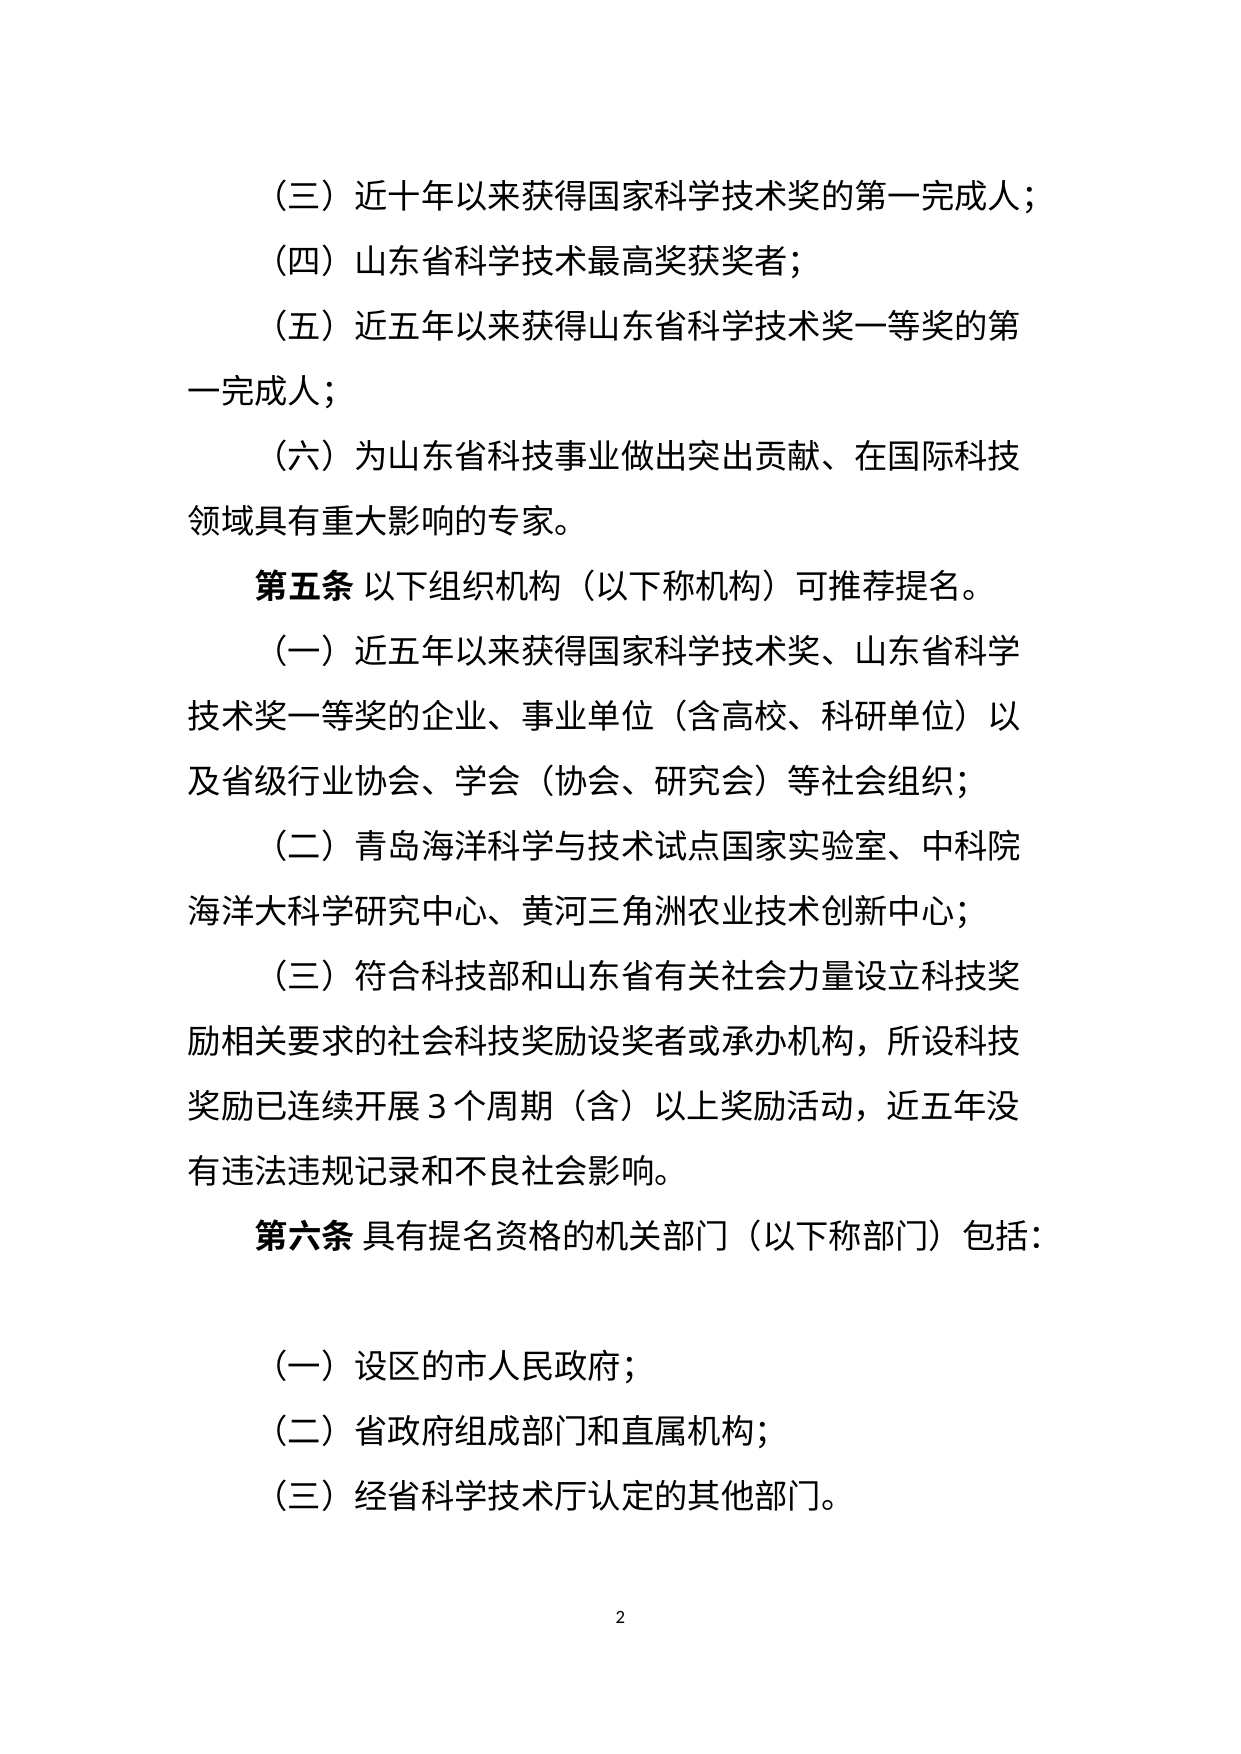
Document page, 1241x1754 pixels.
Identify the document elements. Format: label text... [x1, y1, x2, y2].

text 第五条 以下组织机构（以下称机构）可推荐提名。 [187, 552, 1053, 617]
text （二）省政府组成部门和直属机构； [187, 1397, 1053, 1462]
text （二）青岛海洋科学与技术试点国家实验室、中科院海洋大科学研究中心、黄河三角洲农业技术创新中心； [187, 812, 1053, 942]
text （四）山东省科学技术最高奖获奖者； [187, 227, 1053, 292]
text （三）经省科学技术厅认定的其他部门。 [187, 1462, 1053, 1527]
text （三）符合科技部和山东省有关社会力量设立科技奖励相关要求的社会科技奖励设奖者或承办机构，所设科技奖励已连续开展3个周期（含）以上奖励活动，近五年没有违法违规记录和不良社会影响。 [187, 942, 1053, 1202]
text （五）近五年以来获得山东省科学技术奖一等奖的第一完成人； [187, 292, 1053, 422]
text （一）设区的市人民政府； [187, 1332, 1053, 1397]
text 第六条 具有提名资格的机关部门（以下称部门）包括： [187, 1202, 1053, 1332]
text （一）近五年以来获得国家科学技术奖、山东省科学技术奖一等奖的企业、事业单位（含高校、科研单位）以及省级行业协会、学会（协会、研究会）等社会组织； [187, 617, 1053, 812]
text （六）为山东省科技事业做出突出贡献、在国际科技领域具有重大影响的专家。 [187, 422, 1053, 552]
text （三）近十年以来获得国家科学技术奖的第一完成人； [187, 162, 1053, 227]
